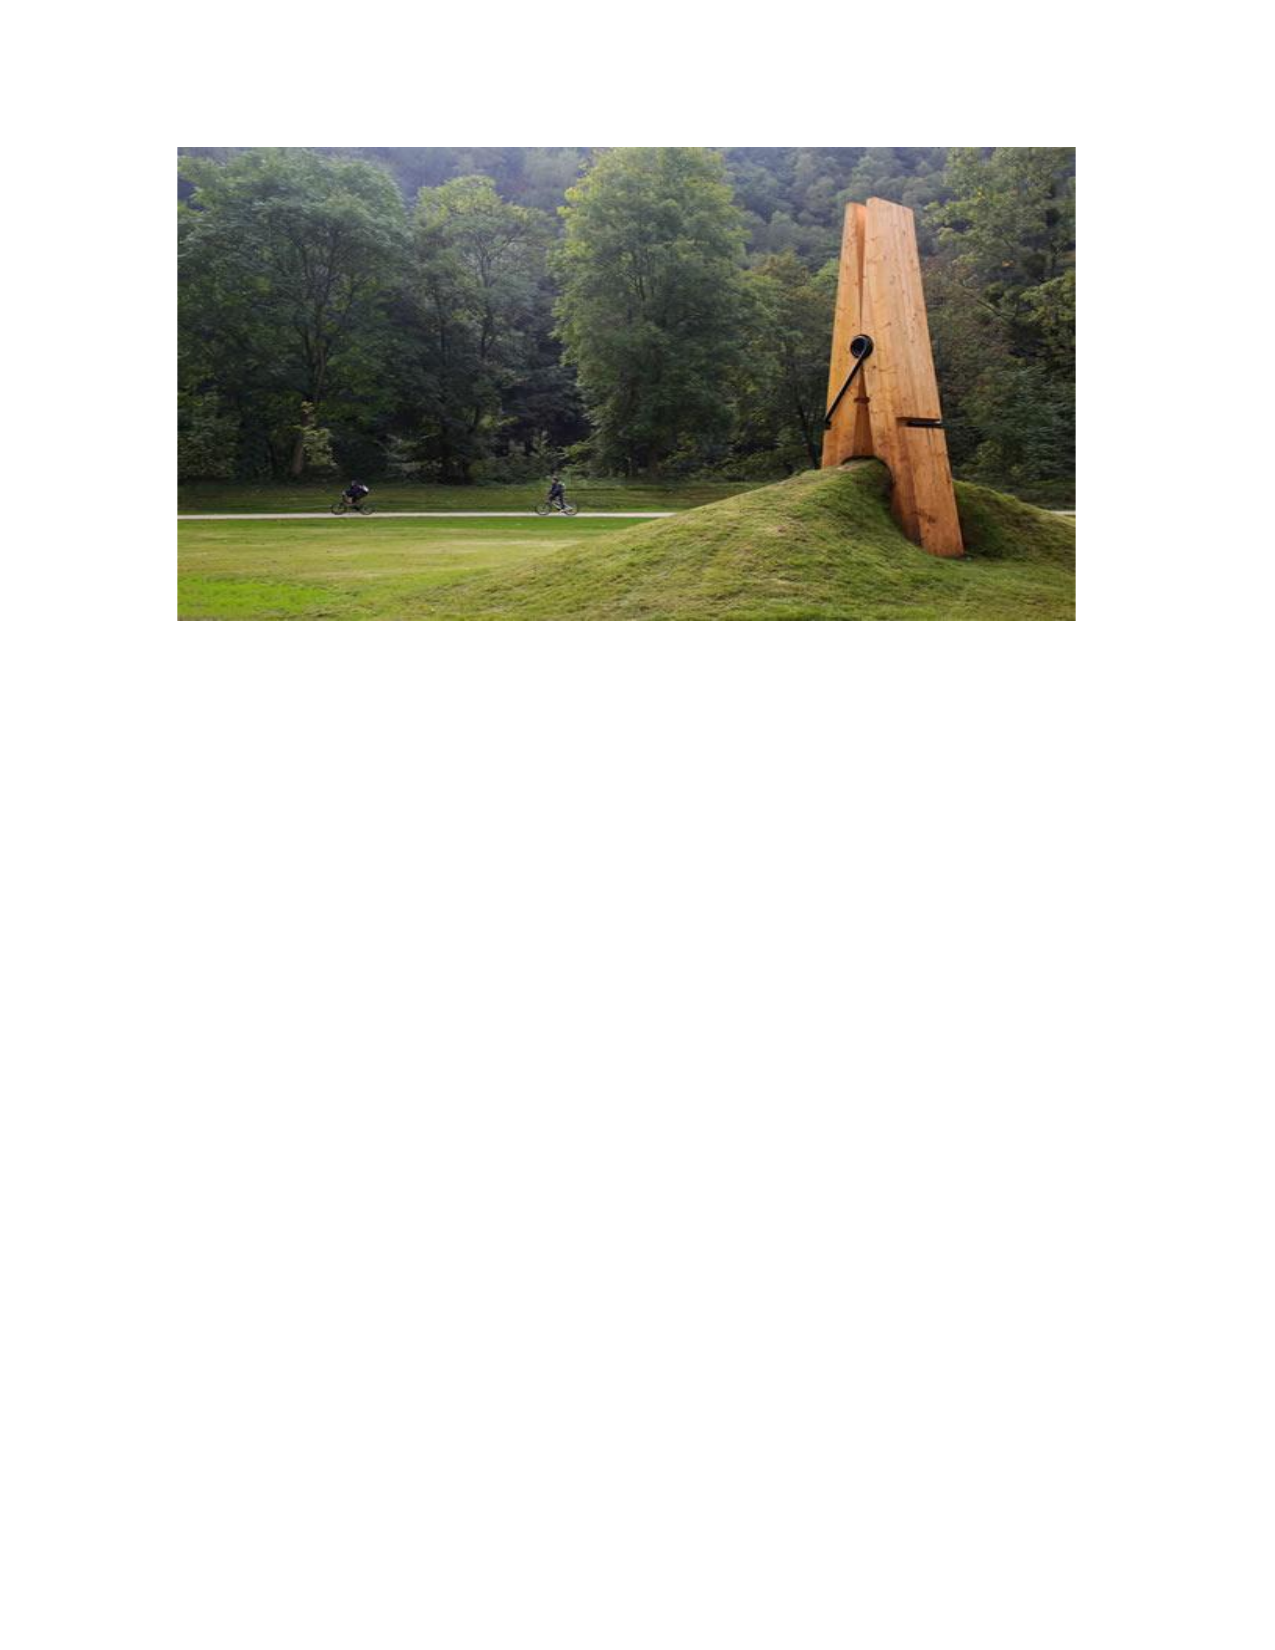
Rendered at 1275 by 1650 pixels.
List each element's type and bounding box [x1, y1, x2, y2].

picture [177, 147, 1076, 621]
